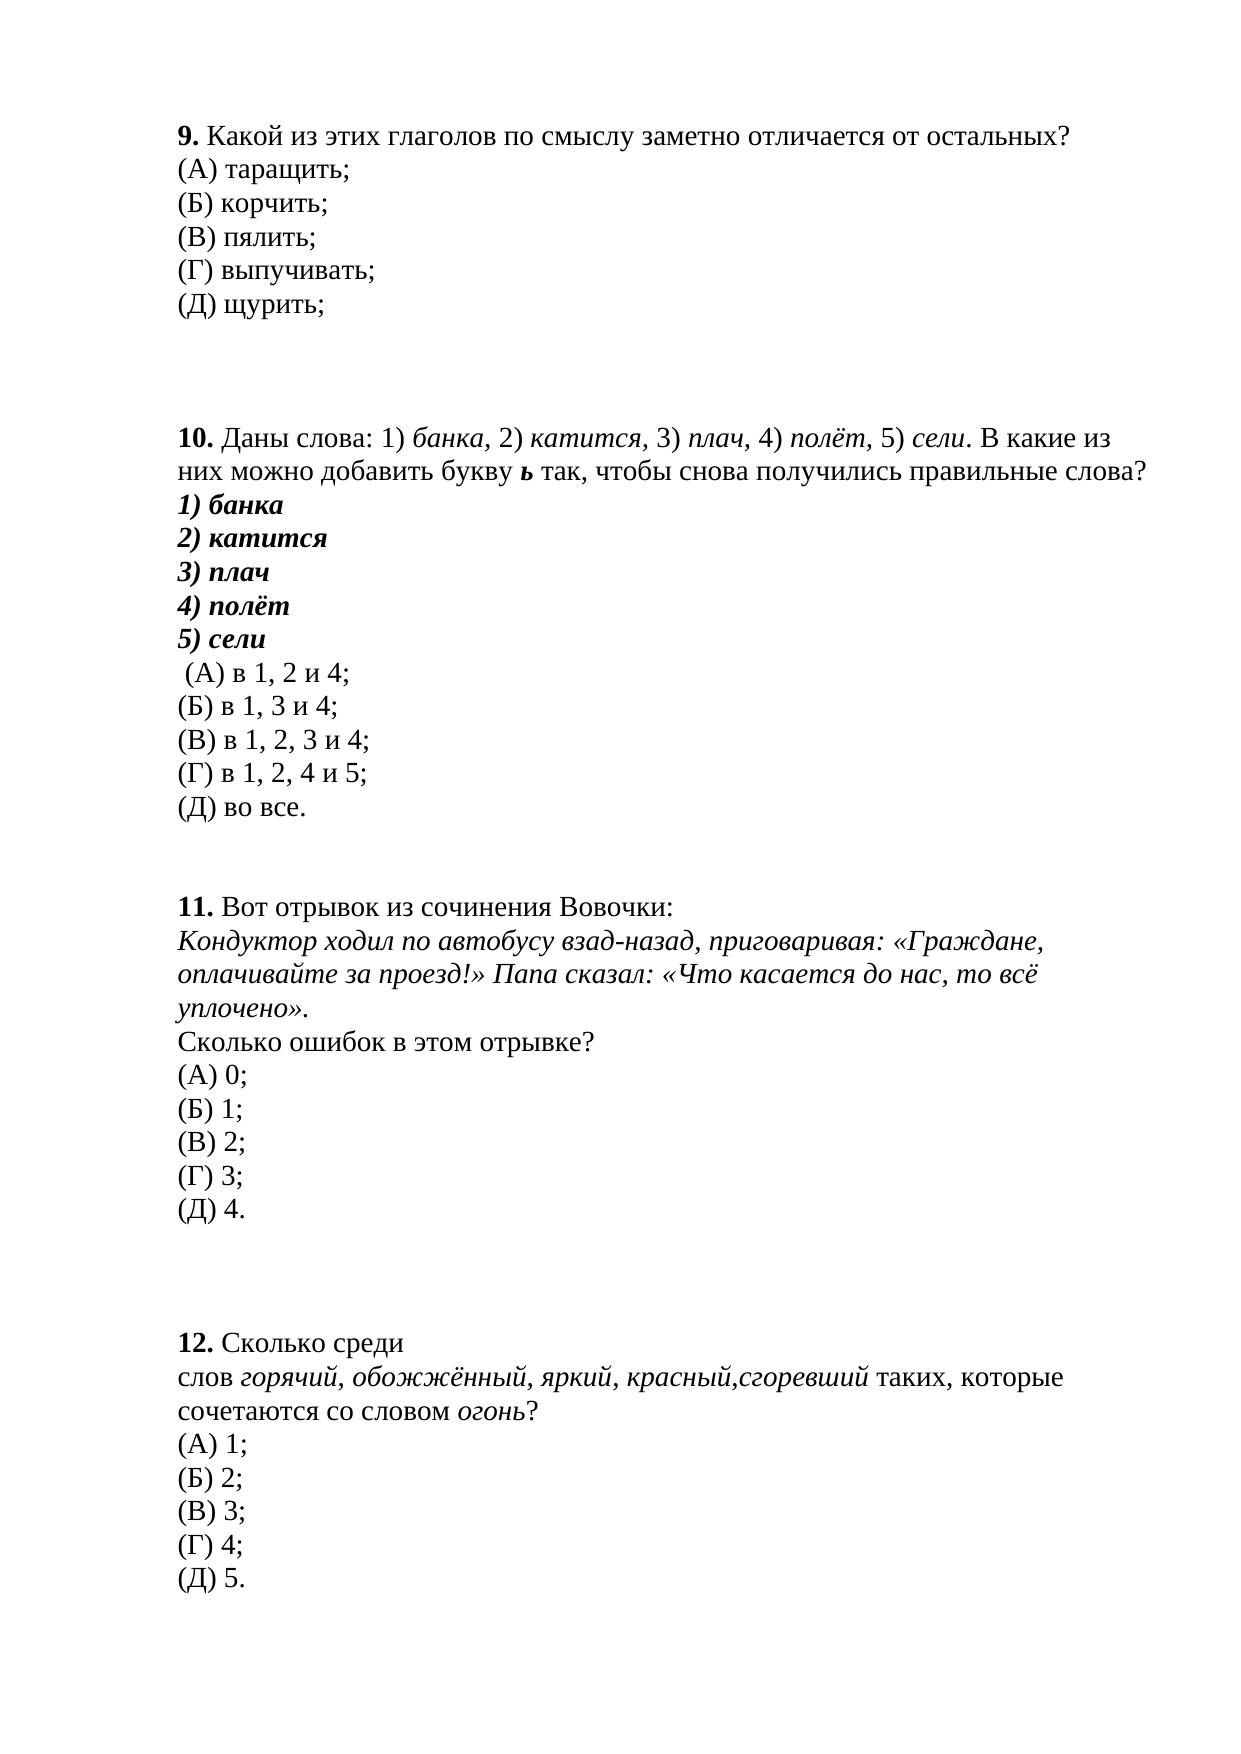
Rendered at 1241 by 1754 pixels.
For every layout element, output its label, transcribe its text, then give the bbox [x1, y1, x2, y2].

text (Г) в 1, 2, 4 и 5; [177, 755, 1152, 789]
text (Г) выпучивать; [177, 252, 1152, 286]
text (Г) 4; [177, 1527, 1152, 1560]
text 3) плач [177, 554, 1152, 588]
text 11. Вот отрывок из сочинения Вовочки: [177, 889, 1152, 923]
text (А) 1; [177, 1426, 1152, 1460]
text (Д) 4. [177, 1191, 1152, 1225]
text Сколько ошибок в этом отрывке? [177, 1024, 1152, 1057]
text (В) в 1, 2, 3 и 4; [177, 722, 1152, 755]
text (Б) 1; [177, 1091, 1152, 1124]
text (А) в 1, 2 и 4; [177, 655, 1152, 688]
text (Б) 2; [177, 1460, 1152, 1493]
text (В) пялить; [177, 219, 1152, 252]
text 2) катится [177, 521, 1152, 554]
text (Б) в 1, 3 и 4; [177, 688, 1152, 722]
text 10. Даны слова: 1) банка, 2) катится, 3) плач, 4) полёт, 5) сели. В какие из них можно добавить букву ь так, чтобы снова получились правильные слова? [177, 420, 1152, 487]
text 1) банка [177, 487, 1152, 521]
text (Д) щурить; [177, 286, 1152, 319]
text Кондуктор ходил по автобусу взад-назад, приговаривая: «Граждане, оплачивайте за проезд!» Папа сказал: «Что касается до нас, то всё уплочено». [177, 923, 1152, 1024]
text 5) сели [177, 621, 1152, 655]
text 9. Какой из этих глаголов по смыслу заметно отличается от остальных? [177, 118, 1152, 152]
text (А) таращить; [177, 152, 1152, 185]
text (Д) 5. [177, 1560, 1152, 1594]
text (Д) во все. [177, 789, 1152, 822]
text 12. Сколько среди слов горячий, обожжённый, яркий, красный,сгоревший таких, которые сочетаются со словом огонь? [177, 1326, 1152, 1426]
text (В) 3; [177, 1493, 1152, 1527]
text (А) 0; [177, 1057, 1152, 1091]
text (В) 2; [177, 1124, 1152, 1158]
text 4) полёт [177, 588, 1152, 621]
text (Г) 3; [177, 1158, 1152, 1191]
text (Б) корчить; [177, 185, 1152, 219]
